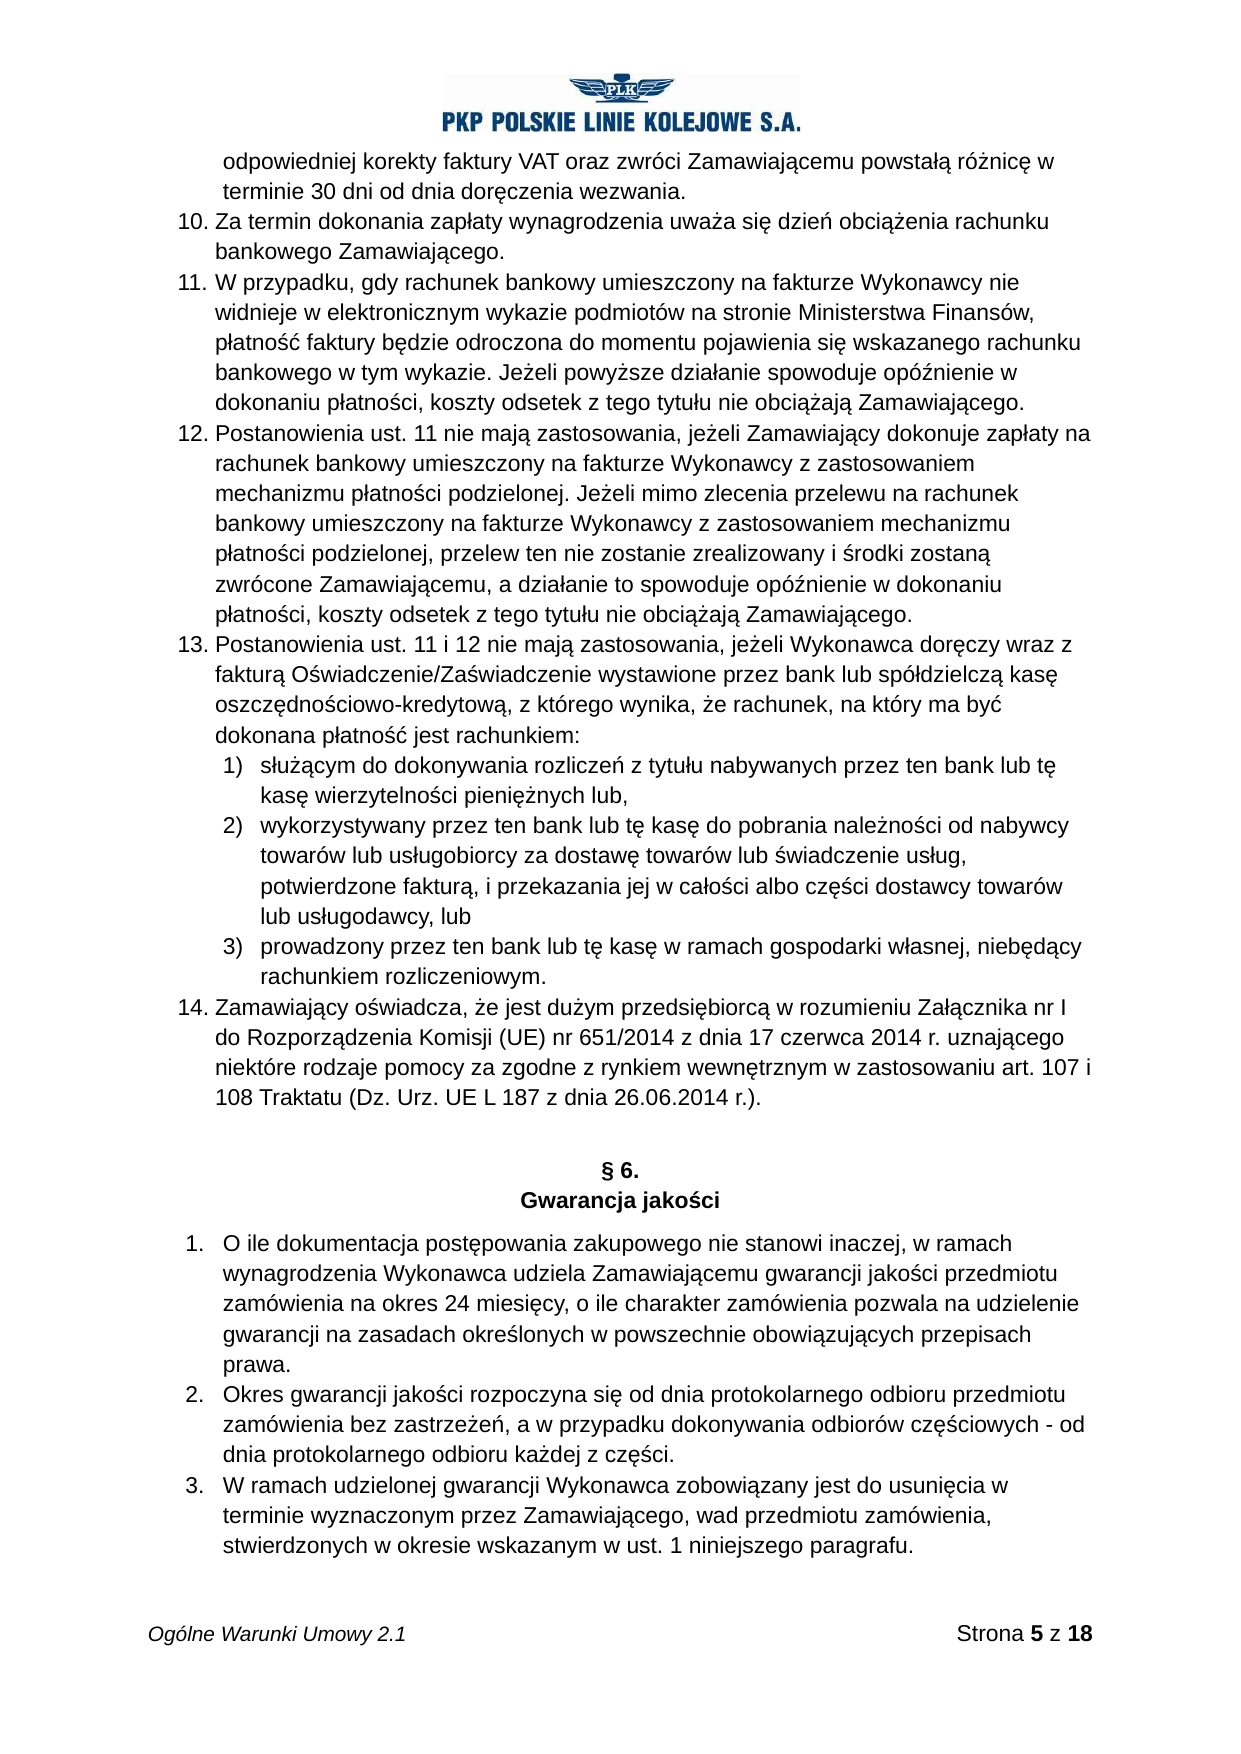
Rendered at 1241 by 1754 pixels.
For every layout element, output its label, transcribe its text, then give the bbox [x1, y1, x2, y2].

picture [442, 73, 801, 132]
subtitle § 6. [148, 1157, 1093, 1183]
list W przypadku, gdy rachunek bankowy umieszczony na fakturze Wykonawcy nie widnieje w elektronicznym wykazie podmiotów na stronie Ministerstwa Finansów, płatność faktury będzie odroczona do momentu pojawienia się wskazanego rachunku bankowego w tym wykazie. Jeżeli powyższe działanie spowoduje opóźnienie w dokonaniu płatności, koszty odsetek z tego tytułu nie obciążają Zamawiającego. [177, 268, 1093, 416]
list Zamawiający oświadcza, że jest dużym przedsiębiorcą w rozumieniu Załącznika nr I do Rozporządzenia Komisji (UE) nr 651/2014 z dnia 17 czerwca 2014 r. uznającego niektóre rodzaje pomocy za zgodne z rynkiem wewnętrznym w zastosowaniu art. 107 i 108 Traktatu (Dz. Urz. UE L 187 z dnia 26.06.2014 r.). [177, 993, 1093, 1110]
subtitle Gwarancja jakości [148, 1187, 1093, 1213]
list wykorzystywany przez ten bank lub tę kasę do pobrania należności od nabywcy towarów lub usługobiorcy za dostawę towarów lub świadczenie usług, potwierdzone fakturą, i przekazania jej w całości albo części dostawcy towarów lub usługodawcy, lub [223, 812, 1093, 929]
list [185, 148, 1093, 204]
list Postanowienia ust. 11 nie mają zastosowania, jeżeli Zamawiający dokonuje zapłaty na rachunek bankowy umieszczony na fakturze Wykonawcy z zastosowaniem mechanizmu płatności podzielonej. Jeżeli mimo zlecenia przelewu na rachunek bankowy umieszczony na fakturze Wykonawcy z zastosowaniem mechanizmu płatności podzielonej, przelew ten nie zostanie zrealizowany i środki zostaną zwrócone Zamawiającemu, a działanie to spowoduje opóźnienie w dokonaniu płatności, koszty odsetek z tego tytułu nie obciążają Zamawiającego. [177, 419, 1093, 627]
list służącym do dokonywania rozliczeń z tytułu nabywanych przez ten bank lub tę kasę wierzytelności pieniężnych lub, [223, 752, 1093, 808]
list Okres gwarancji jakości rozpoczyna się od dnia protokolarnego odbioru przedmiotu zamówienia bez zastrzeżeń, a w przypadku dokonywania odbiorów częściowych - od dnia protokolarnego odbioru każdej z części. [185, 1381, 1093, 1468]
list Za termin dokonania zapłaty wynagrodzenia uważa się dzień obciążenia rachunku bankowego Zamawiającego. [177, 208, 1093, 264]
list W ramach udzielonej gwarancji Wykonawca zobowiązany jest do usunięcia w terminie wyznaczonym przez Zamawiającego, wad przedmiotu zamówienia, stwierdzonych w okresie wskazanym w ust. 1 niniejszego paragrafu. [185, 1472, 1093, 1558]
list Postanowienia ust. 11 i 12 nie mają zastosowania, jeżeli Wykonawca doręczy wraz z fakturą Oświadczenie/Zaświadczenie wystawione przez bank lub spółdzielczą kasę oszczędnościowo-kredytową, z którego wynika, że rachunek, na który ma być dokonana płatność jest rachunkiem: [177, 631, 1093, 748]
list prowadzony przez ten bank lub tę kasę w ramach gospodarki własnej, niebędący rachunkiem rozliczeniowym. [223, 933, 1093, 989]
list O ile dokumentacja postępowania zakupowego nie stanowi inaczej, w ramach wynagrodzenia Wykonawca udziela Zamawiającemu gwarancji jakości przedmiotu zamówienia na okres 24 miesięcy, o ile charakter zamówienia pozwala na udzielenie gwarancji na zasadach określonych w powszechnie obowiązujących przepisach prawa. [185, 1230, 1093, 1377]
